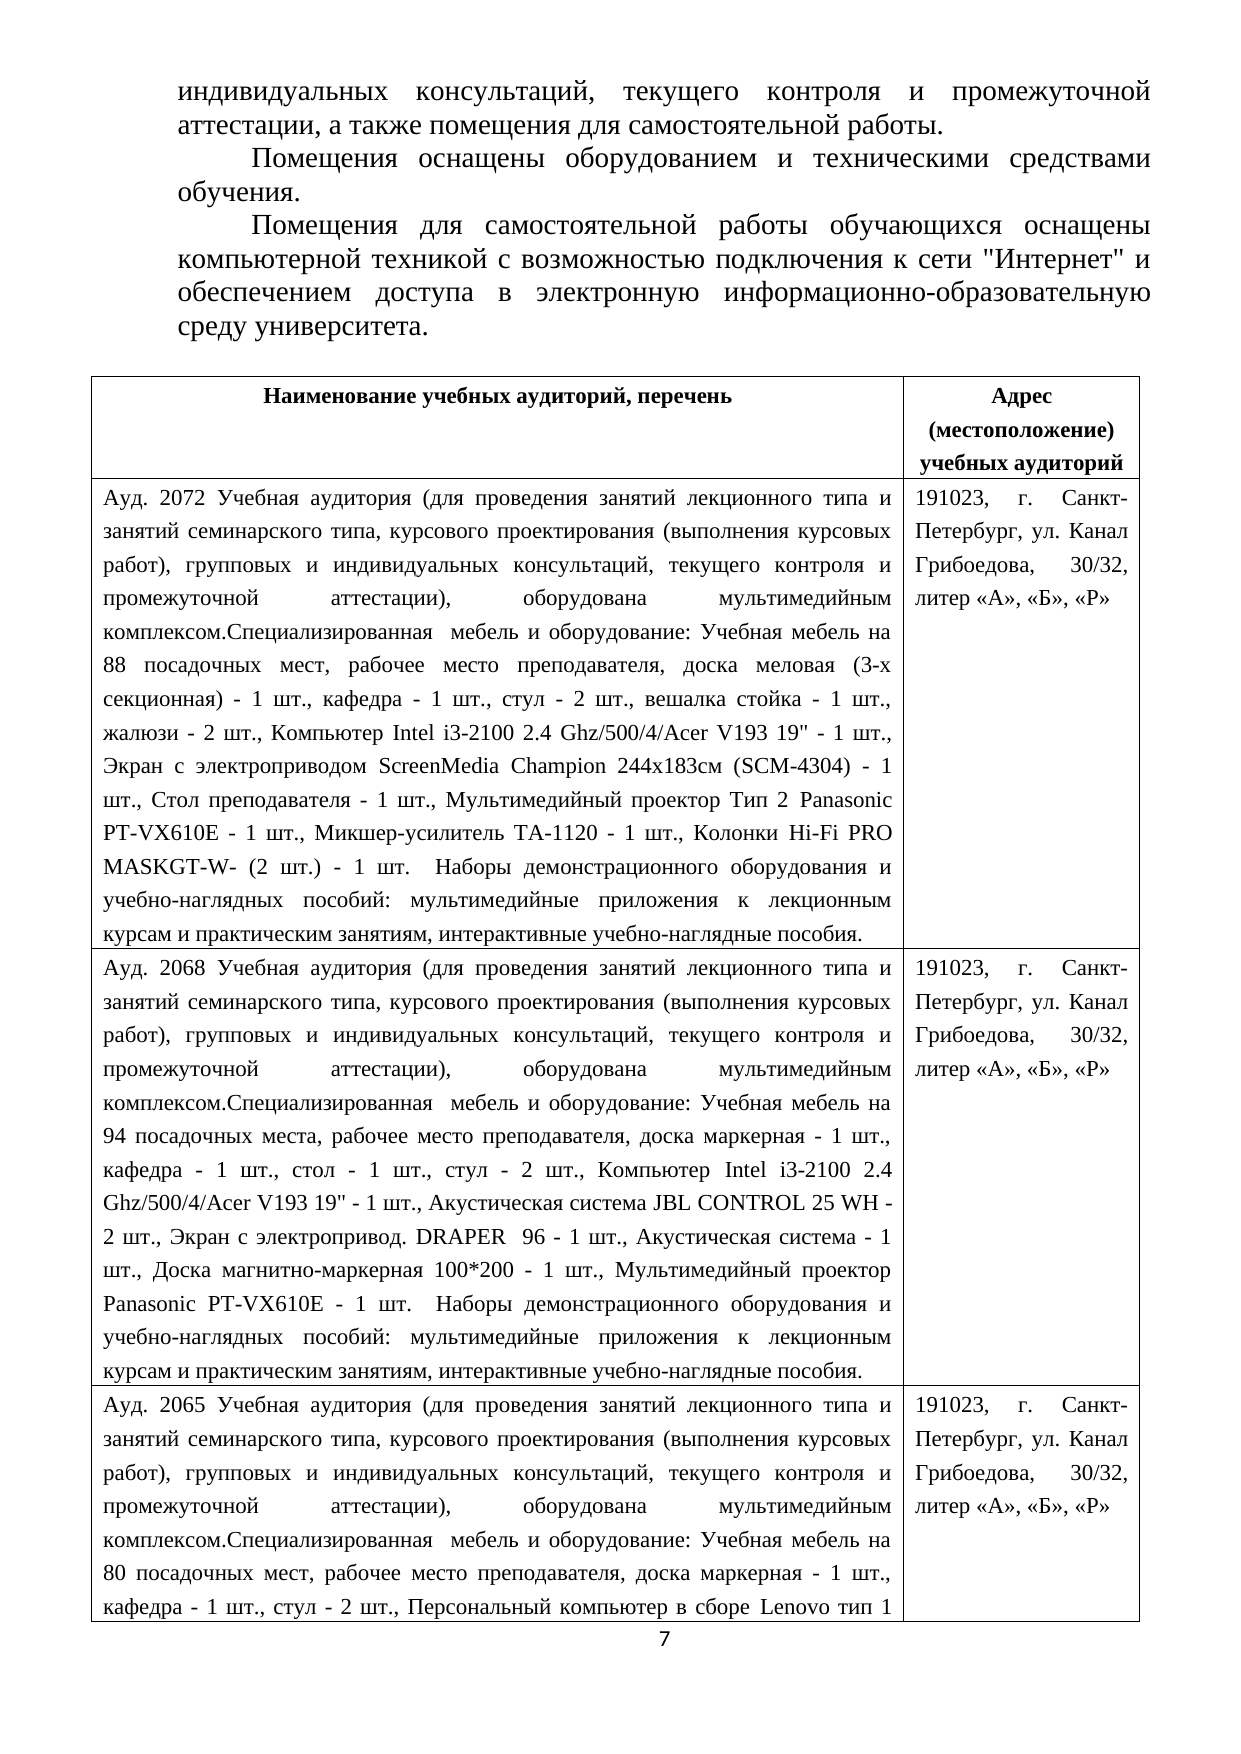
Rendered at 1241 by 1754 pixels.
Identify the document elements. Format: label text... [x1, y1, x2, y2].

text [177, 74, 1152, 141]
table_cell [92, 1386, 903, 1621]
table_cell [904, 1386, 1139, 1621]
text Помещения оснащены оборудованием и техническими средствами обучения. [177, 141, 1152, 208]
table_header Адрес (местоположение) учебных аудиторий [904, 377, 1139, 477]
table_cell 191023, г. Санкт-Петербург, ул. Канал Грибоедова, 30/32, литер «А», «Б», «Р» [904, 949, 1139, 1385]
table_cell Ауд. 2072 Учебная аудитория (для проведения занятий лекционного типа и занятий семинарского типа, курсового проектирования (выполнения курсовых работ), групповых и индивидуальных консультаций, текущего контроля и промежуточной аттестации), оборудована мультимедийным комплексом.Специализированная мебель и оборудование: Учебная мебель на 88 посадочных мест, рабочее место преподавателя, доска меловая (3-х секционная) - 1 шт., кафедра - 1 шт., стул - 2 шт., вешалка стойка - 1 шт., жалюзи - 2 шт., Компьютер Intel i3-2100 2.4 Ghz/500/4/Acer V193 19" - 1 шт., Экран с электроприводом ScreenMedia Champion 244х183см (SCM-4304) - 1 шт., Стол преподавателя - 1 шт., Мультимедийный проектор Тип 2 Panasonic PT-VX610Е - 1 шт., Микшер-усилитель ТА-1120 - 1 шт., Колонки Hi-Fi PRO MASKGT-W- (2 шт.) - 1 шт. Наборы демонстрационного оборудования и учебно-наглядных пособий: мультимедийные приложения к лекционным курсам и практическим занятиям, интерактивные учебно-наглядные пособия. [92, 479, 903, 948]
table_header Наименование учебных аудиторий, перечень [92, 377, 903, 477]
table_cell 191023, г. Санкт-Петербург, ул. Канал Грибоедова, 30/32, литер «А», «Б», «Р» [904, 479, 1139, 948]
text Помещения для самостоятельной работы обучающихся оснащены компьютерной техникой с возможностью подключения к сети "Интернет" и обеспечением доступа в электронную информационно-образовательную среду университета. [177, 208, 1152, 342]
table_cell Ауд. 2068 Учебная аудитория (для проведения занятий лекционного типа и занятий семинарского типа, курсового проектирования (выполнения курсовых работ), групповых и индивидуальных консультаций, текущего контроля и промежуточной аттестации), оборудована мультимедийным комплексом.Специализированная мебель и оборудование: Учебная мебель на 94 посадочных места, рабочее место преподавателя, доска маркерная - 1 шт., кафедра - 1 шт., стол - 1 шт., стул - 2 шт., Компьютер Intel i3-2100 2.4 Ghz/500/4/Acer V193 19" - 1 шт., Акустическая система JBL CONTROL 25 WH - 2 шт., Экран с электропривод. DRAPER 96 - 1 шт., Акустическая система - 1 шт., Доска магнитно-маркерная 100*200 - 1 шт., Мультимедийный проектор Panasonic PT-VX610E - 1 шт. Наборы демонстрационного оборудования и учебно-наглядных пособий: мультимедийные приложения к лекционным курсам и практическим занятиям, интерактивные учебно-наглядные пособия. [92, 949, 903, 1385]
